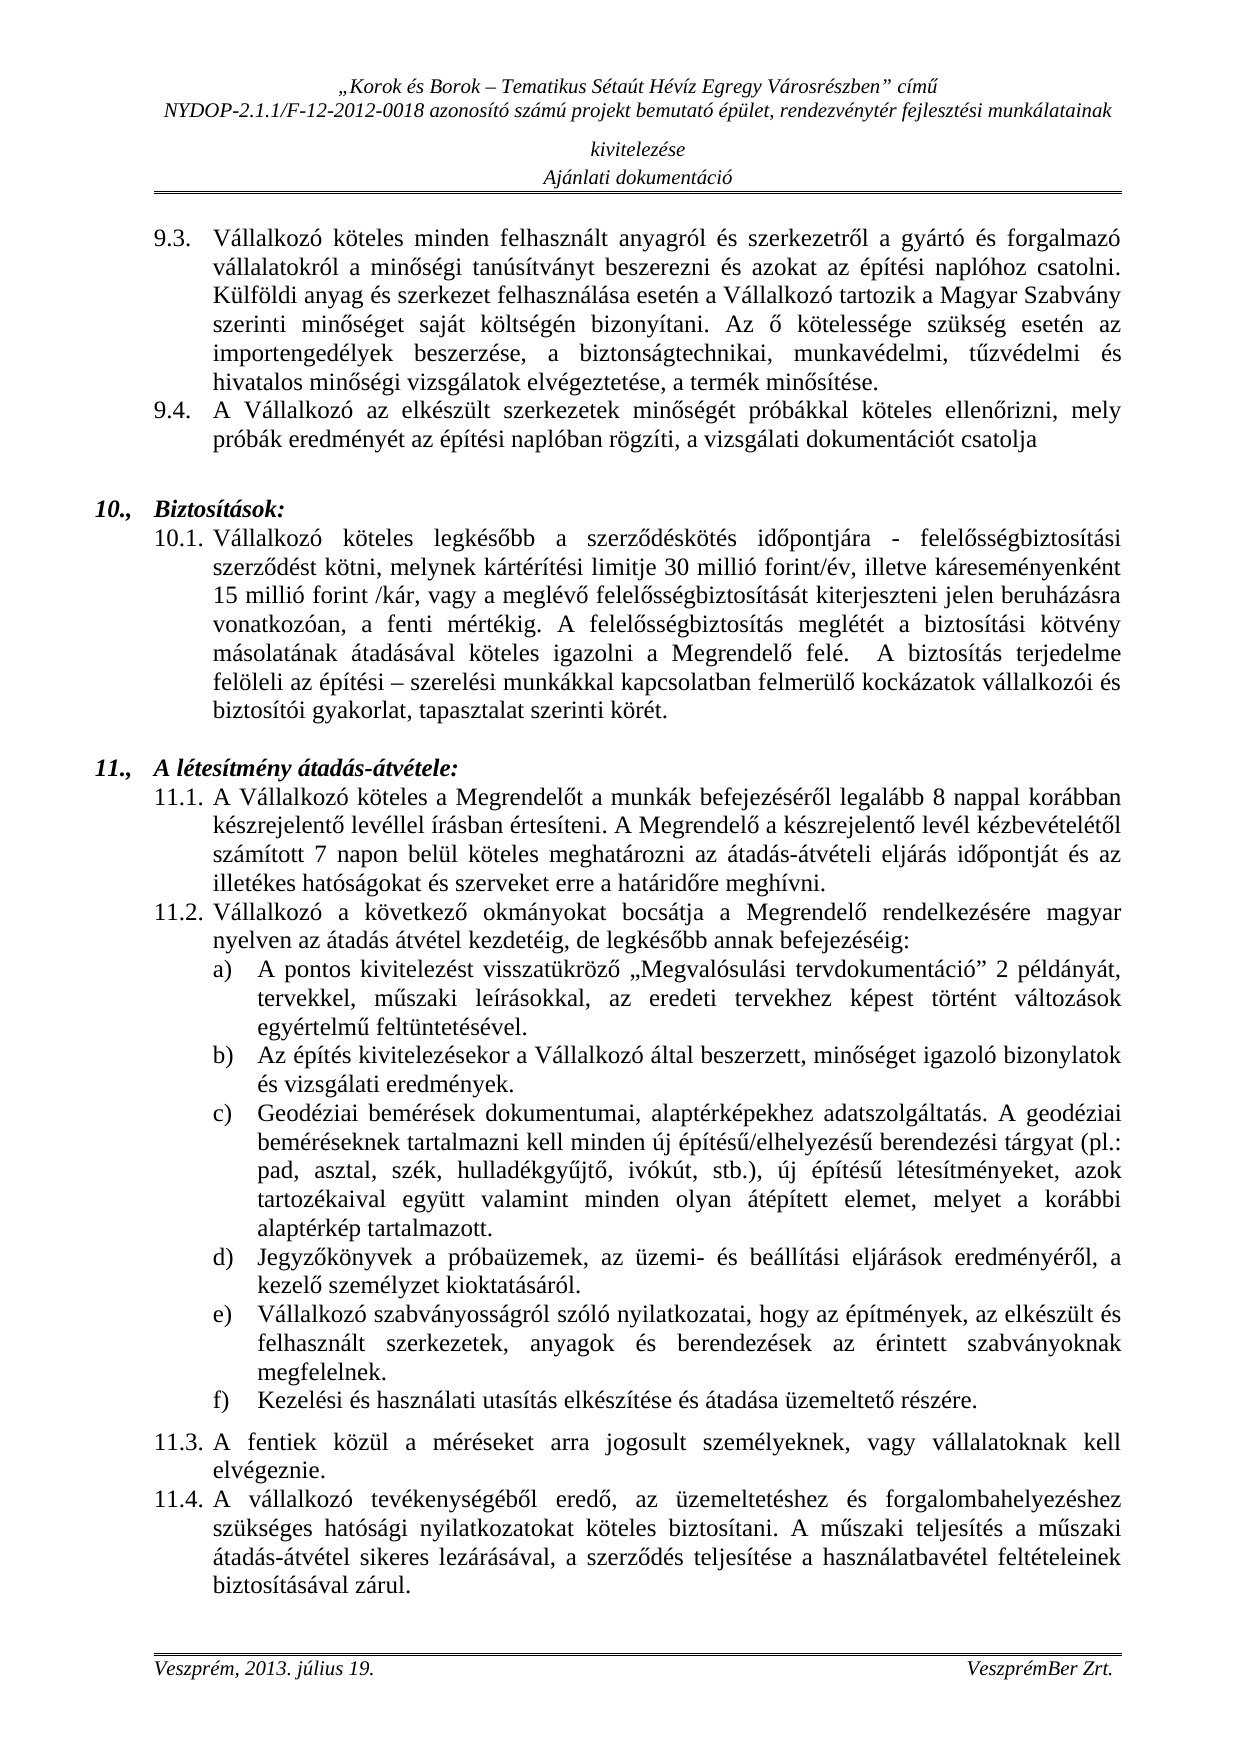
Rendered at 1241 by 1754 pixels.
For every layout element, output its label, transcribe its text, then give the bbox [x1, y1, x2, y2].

list Jegyzőkönyvek a próbaüzemek, az üzemi- és beállítási eljárások eredményéről, a kezelő személyzet kioktatásáról. [213, 1242, 1122, 1299]
list Geodéziai bemérések dokumentumai, alaptérképekhez adatszolgáltatás. A geodéziai beméréseknek tartalmazni kell minden új építésű/elhelyezésű berendezési tárgyat (pl.: pad, asztal, szék, hulladékgyűjtő, ivókút, stb.), új építésű létesítményeket, azok tartozékaival együtt valamint minden olyan átépített elemet, melyet a korábbi alaptérkép tartalmazott. [213, 1098, 1122, 1242]
list A pontos kivitelezést visszatükröző „Megvalósulási tervdokumentáció” 2 példányát, tervekkel, műszaki leírásokkal, az eredeti tervekhez képest történt változások egyértelmű feltüntetésével. [213, 954, 1122, 1041]
list A vállalkozó tevékenységéből eredő, az üzemeltetéshez és forgalombahelyezéshez szükséges hatósági nyilatkozatokat köteles biztosítani. A műszaki teljesítés a műszaki átadás-átvétel sikeres lezárásával, a szerződés teljesítése a használatbavétel feltételeinek biztosításával zárul. [153, 1484, 1122, 1599]
list Vállalkozó köteles minden felhasznált anyagról és szerkezetről a gyártó és forgalmazó vállalatokról a minőségi tanúsítványt beszerezni és azokat az építési naplóhoz csatolni. Külföldi anyag és szerkezet felhasználása esetén a Vállalkozó tartozik a Magyar Szabvány szerinti minőséget saját költségén bizonyítani. Az ő kötelessége szükség esetén az importengedélyek beszerzése, a biztonságtechnikai, munkavédelmi, tűzvédelmi és hivatalos minőségi vizsgálatok elvégeztetése, a termék minősítése. [153, 223, 1122, 396]
list Kezelési és használati utasítás elkészítése és átadása üzemeltető részére. [213, 1386, 1122, 1414]
list A fentiek közül a méréseket arra jogosult személyeknek, vagy vállalatoknak kell elvégeznie. [153, 1427, 1122, 1484]
list Vállalkozó szabványosságról szóló nyilatkozatai, hogy az építmények, az elkészült és felhasznált szerkezetek, anyagok és berendezések az érintett szabványoknak megfelelnek. [213, 1299, 1122, 1386]
list A Vállalkozó az elkészült szerkezetek minőségét próbákkal köteles ellenőrizni, mely próbák eredményét az építési naplóban rögzíti, a vizsgálati dokumentációt csatolja [153, 396, 1122, 453]
list Vállalkozó köteles legkésőbb a szerződéskötés időpontjára - felelősségbiztosítási szerződést kötni, melynek kártérítési limitje 30 millió forint/év, illetve káreseményenként 15 millió forint /kár, vagy a meglévő felelősségbiztosítását kiterjeszteni jelen beruházásra vonatkozóan, a fenti mértékig. A felelősségbiztosítás meglétét a biztosítási kötvény másolatának átadásával köteles igazolni a Megrendelő felé. A biztosítás terjedelme felöleli az építési – szerelési munkákkal kapcsolatban felmerülő kockázatok vállalkozói és biztosítói gyakorlat, tapasztalat szerinti körét. [153, 523, 1122, 724]
list Biztosítások: [94, 494, 1122, 523]
list A létesítmény átadás-átvétele: [94, 753, 1122, 782]
list Az építés kivitelezésekor a Vállalkozó által beszerzett, minőséget igazoló bizonylatok és vizsgálati eredmények. [213, 1041, 1122, 1098]
list A Vállalkozó köteles a Megrendelőt a munkák befejezéséről legalább 8 nappal korábban készrejelentő levéllel írásban értesíteni. A Megrendelő a készrejelentő levél kézbevételétől számított 7 napon belül köteles meghatározni az átadás-átvételi eljárás időpontját és az illetékes hatóságokat és szerveket erre a határidőre meghívni. [153, 782, 1122, 897]
list Vállalkozó a következő okmányokat bocsátja a Megrendelő rendelkezésére magyar nyelven az átadás átvétel kezdetéig, de legkésőbb annak befejezéséig: [153, 897, 1122, 954]
